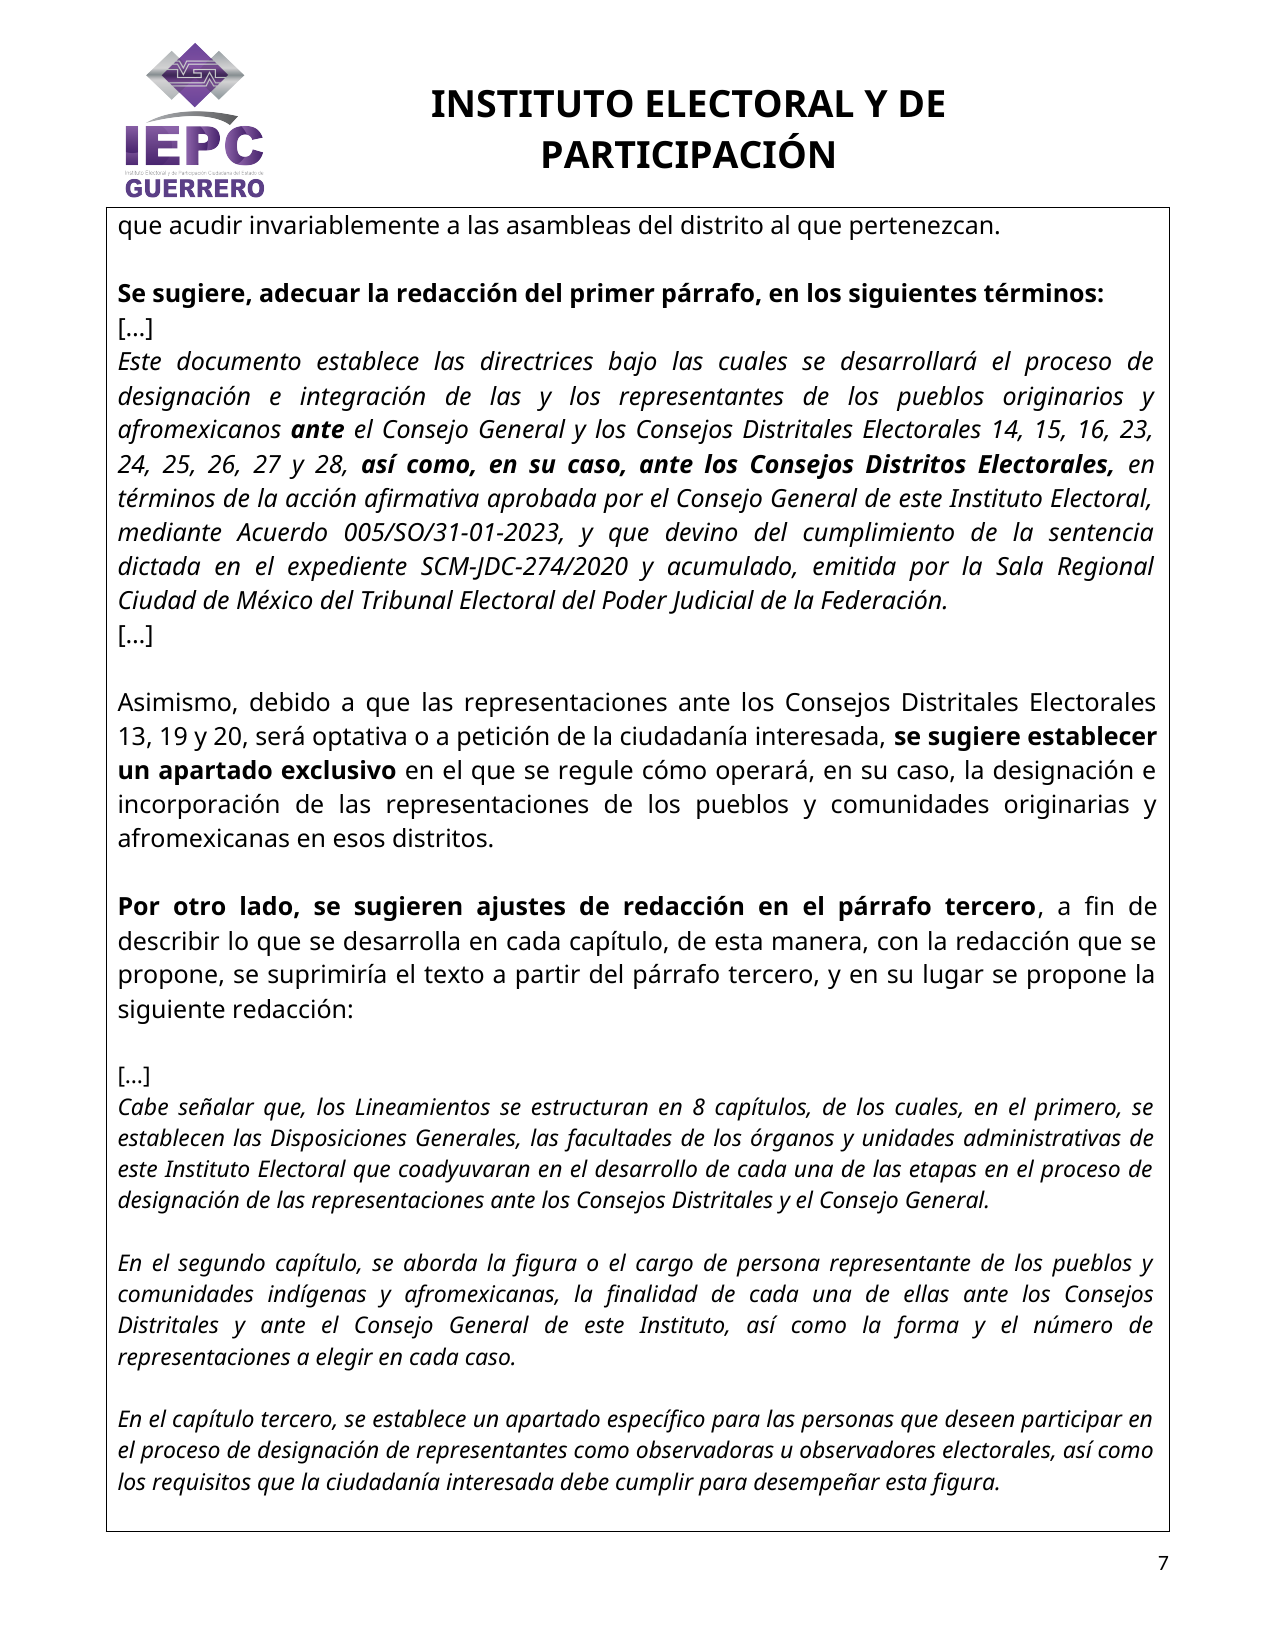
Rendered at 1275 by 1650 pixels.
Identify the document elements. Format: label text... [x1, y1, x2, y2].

picture [117, 36, 272, 204]
